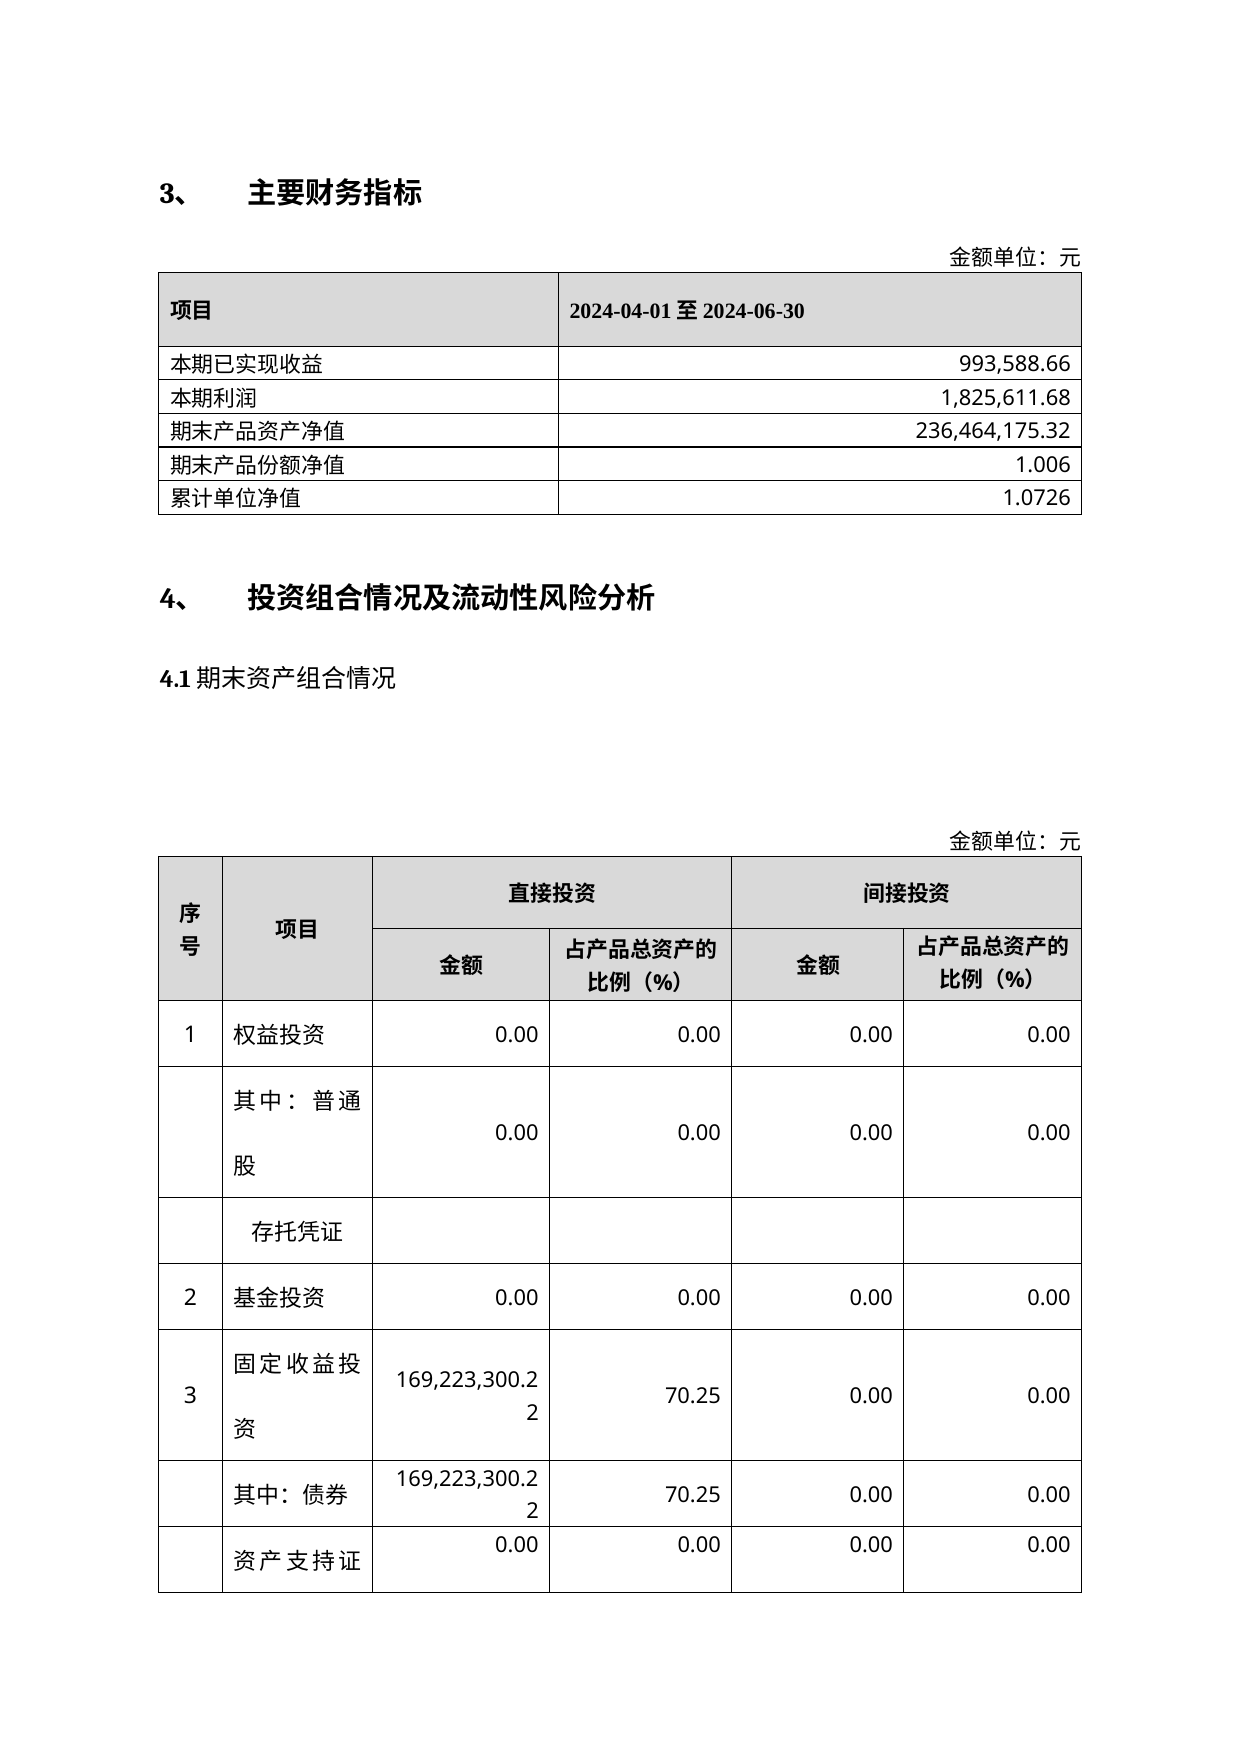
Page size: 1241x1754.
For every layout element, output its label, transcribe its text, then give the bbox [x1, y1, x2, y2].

table_cell 固定收益投资 [223, 1330, 372, 1460]
table_cell [159, 1067, 222, 1197]
table_cell 1.006 [559, 448, 1081, 480]
table_cell 0.00 [904, 1527, 1081, 1592]
table_cell 期末产品份额净值 [159, 448, 558, 480]
table_cell [159, 1198, 222, 1263]
table_cell [732, 1198, 903, 1263]
table_cell 0.00 [550, 1001, 731, 1066]
table_cell 0.00 [904, 1330, 1081, 1460]
table_cell 0.00 [732, 1461, 903, 1526]
table_header 项目 [159, 273, 558, 346]
table_cell 0.00 [373, 1527, 549, 1592]
table_cell 70.25 [550, 1461, 731, 1526]
table_cell 0.00 [732, 1527, 903, 1592]
table_cell 0.00 [550, 1264, 731, 1329]
table_header 项目 [223, 857, 372, 1000]
table_cell 2 [159, 1264, 222, 1329]
table_cell 0.00 [904, 1001, 1081, 1066]
table_cell 基金投资 [223, 1264, 372, 1329]
table_cell 资产支持证券 [223, 1527, 372, 1592]
table_cell [904, 1198, 1081, 1263]
table_cell 其中：普通股 [223, 1067, 372, 1197]
text 金额单位：元 [159, 239, 1081, 272]
title 期末资产组合情况 [159, 644, 1081, 709]
table_cell 金额 [373, 929, 549, 1000]
table_cell 累计单位净值 [159, 481, 558, 513]
table_cell 0.00 [904, 1264, 1081, 1329]
table_cell 0.00 [732, 1264, 903, 1329]
table_cell 期末产品资产净值 [159, 414, 558, 446]
table_cell 0.00 [732, 1330, 903, 1460]
table_header 间接投资 [732, 857, 1081, 928]
table_cell 993,588.66 [559, 347, 1081, 379]
table_cell 本期已实现收益 [159, 347, 558, 379]
table_cell 0.00 [373, 1001, 549, 1066]
table_cell [373, 1198, 549, 1263]
table_cell 存托凭证 [223, 1198, 372, 1263]
table_cell 169,223,300.22 [373, 1330, 549, 1460]
table_cell 70.25 [550, 1330, 731, 1460]
table_cell 3 [159, 1330, 222, 1460]
text 金额单位：元 [159, 823, 1081, 856]
table_cell 1,825,611.68 [559, 380, 1081, 413]
table_cell 169,223,300.22 [373, 1461, 549, 1526]
table_cell 0.00 [732, 1001, 903, 1066]
table_cell 权益投资 [223, 1001, 372, 1066]
table_cell 金额 [732, 929, 903, 1000]
table_cell 0.00 [904, 1067, 1081, 1197]
table_header 直接投资 [373, 857, 731, 928]
table_cell 1.0726 [559, 481, 1081, 513]
table_cell 0.00 [550, 1527, 731, 1592]
table_cell 0.00 [904, 1461, 1081, 1526]
table_cell [550, 1198, 731, 1263]
table_cell 占产品总资产的比例（%） [904, 929, 1081, 1000]
table_cell [159, 1527, 222, 1592]
table_cell 占产品总资产的比例（%） [550, 929, 731, 1000]
table_cell 1 [159, 1001, 222, 1066]
table_cell 0.00 [373, 1067, 549, 1197]
table_cell 236,464,175.32 [559, 414, 1081, 446]
table_header 2024-04-01至 2024-06-30 [559, 273, 1081, 346]
table_cell 其中：债券 [223, 1461, 372, 1526]
table_header 序号 [159, 857, 222, 1000]
title 投资组合情况及流动性风险分析 [159, 563, 1081, 628]
table_cell 0.00 [550, 1067, 731, 1197]
table_cell 本期利润 [159, 380, 558, 413]
table_cell [159, 1461, 222, 1526]
title 主要财务指标 [159, 158, 1081, 223]
table_cell 0.00 [373, 1264, 549, 1329]
table_cell 0.00 [732, 1067, 903, 1197]
